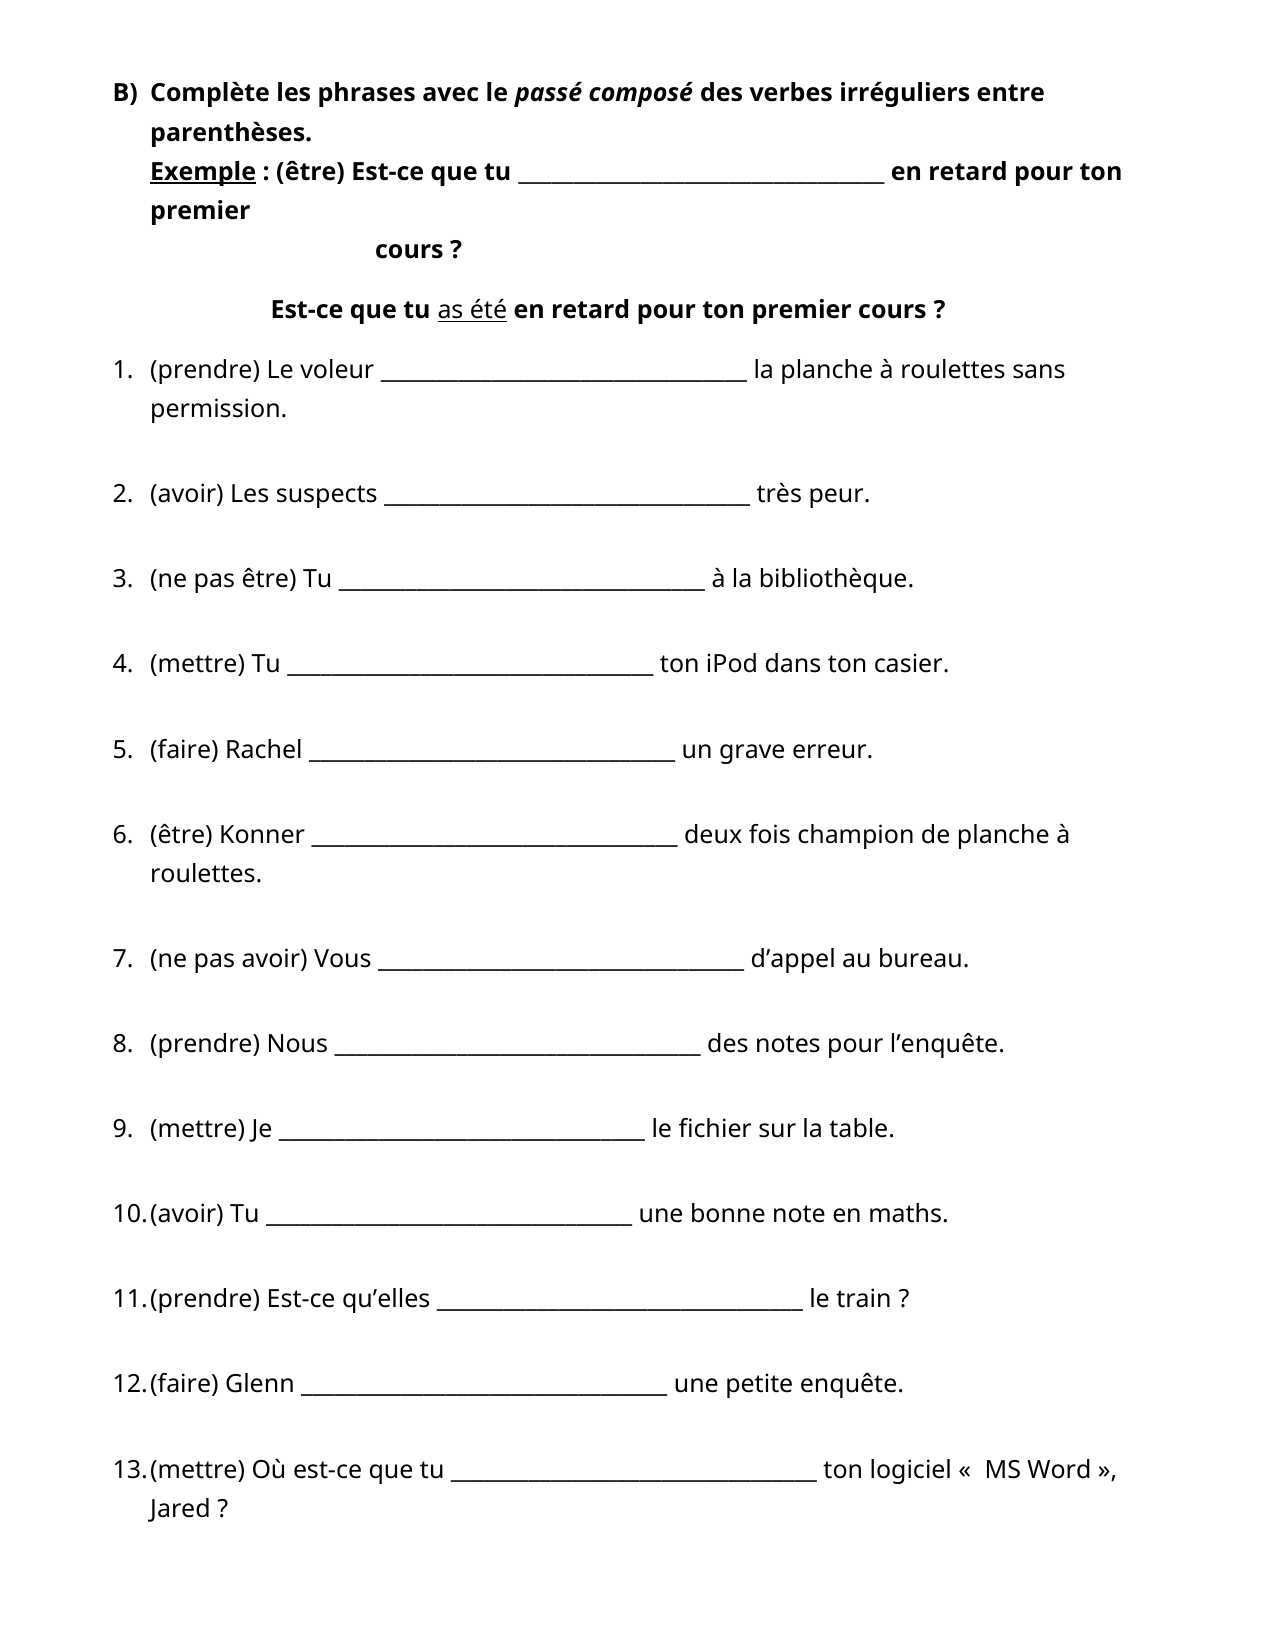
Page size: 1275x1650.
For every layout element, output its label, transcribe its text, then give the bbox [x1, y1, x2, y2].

list Complète les phrases avec le passé composé des verbes irréguliers entre parenthèses. Exemple : (être) Est-ce que tu _________________________________ en retard pour ton premier [112, 75, 1200, 227]
list (faire) Glenn _________________________________ une petite enquête. [112, 1366, 1200, 1400]
list Jared ? [150, 1490, 1200, 1524]
list (ne pas avoir) Vous _________________________________ d’appel au bureau. [112, 941, 1200, 975]
list (prendre) Nous _________________________________ des notes pour l’enquête. [112, 1026, 1200, 1060]
list (avoir) Tu _________________________________ une bonne note en maths. [112, 1196, 1200, 1230]
list (mettre) Tu _________________________________ ton iPod dans ton casier. [112, 646, 1200, 680]
list roulettes. [150, 856, 1200, 889]
list (prendre) Le voleur _________________________________ la planche à roulettes sans [112, 352, 1200, 386]
list permission. [150, 391, 1200, 425]
list (faire) Rachel _________________________________ un grave erreur. [112, 731, 1200, 765]
list cours ? [300, 232, 1200, 266]
list (mettre) Je _________________________________ le fichier sur la table. [112, 1111, 1200, 1145]
list (ne pas être) Tu _________________________________ à la bibliothèque. [112, 561, 1200, 595]
list (mettre) Où est-ce que tu _________________________________ ton logiciel « MS Word », [112, 1451, 1200, 1485]
text Est-ce que tu as été en retard pour ton premier cours ? [75, 292, 1200, 326]
list (prendre) Est-ce qu’elles _________________________________ le train ? [112, 1281, 1200, 1315]
list (être) Konner _________________________________ deux fois champion de planche à [112, 816, 1200, 850]
list (avoir) Les suspects _________________________________ très peur. [112, 476, 1200, 510]
